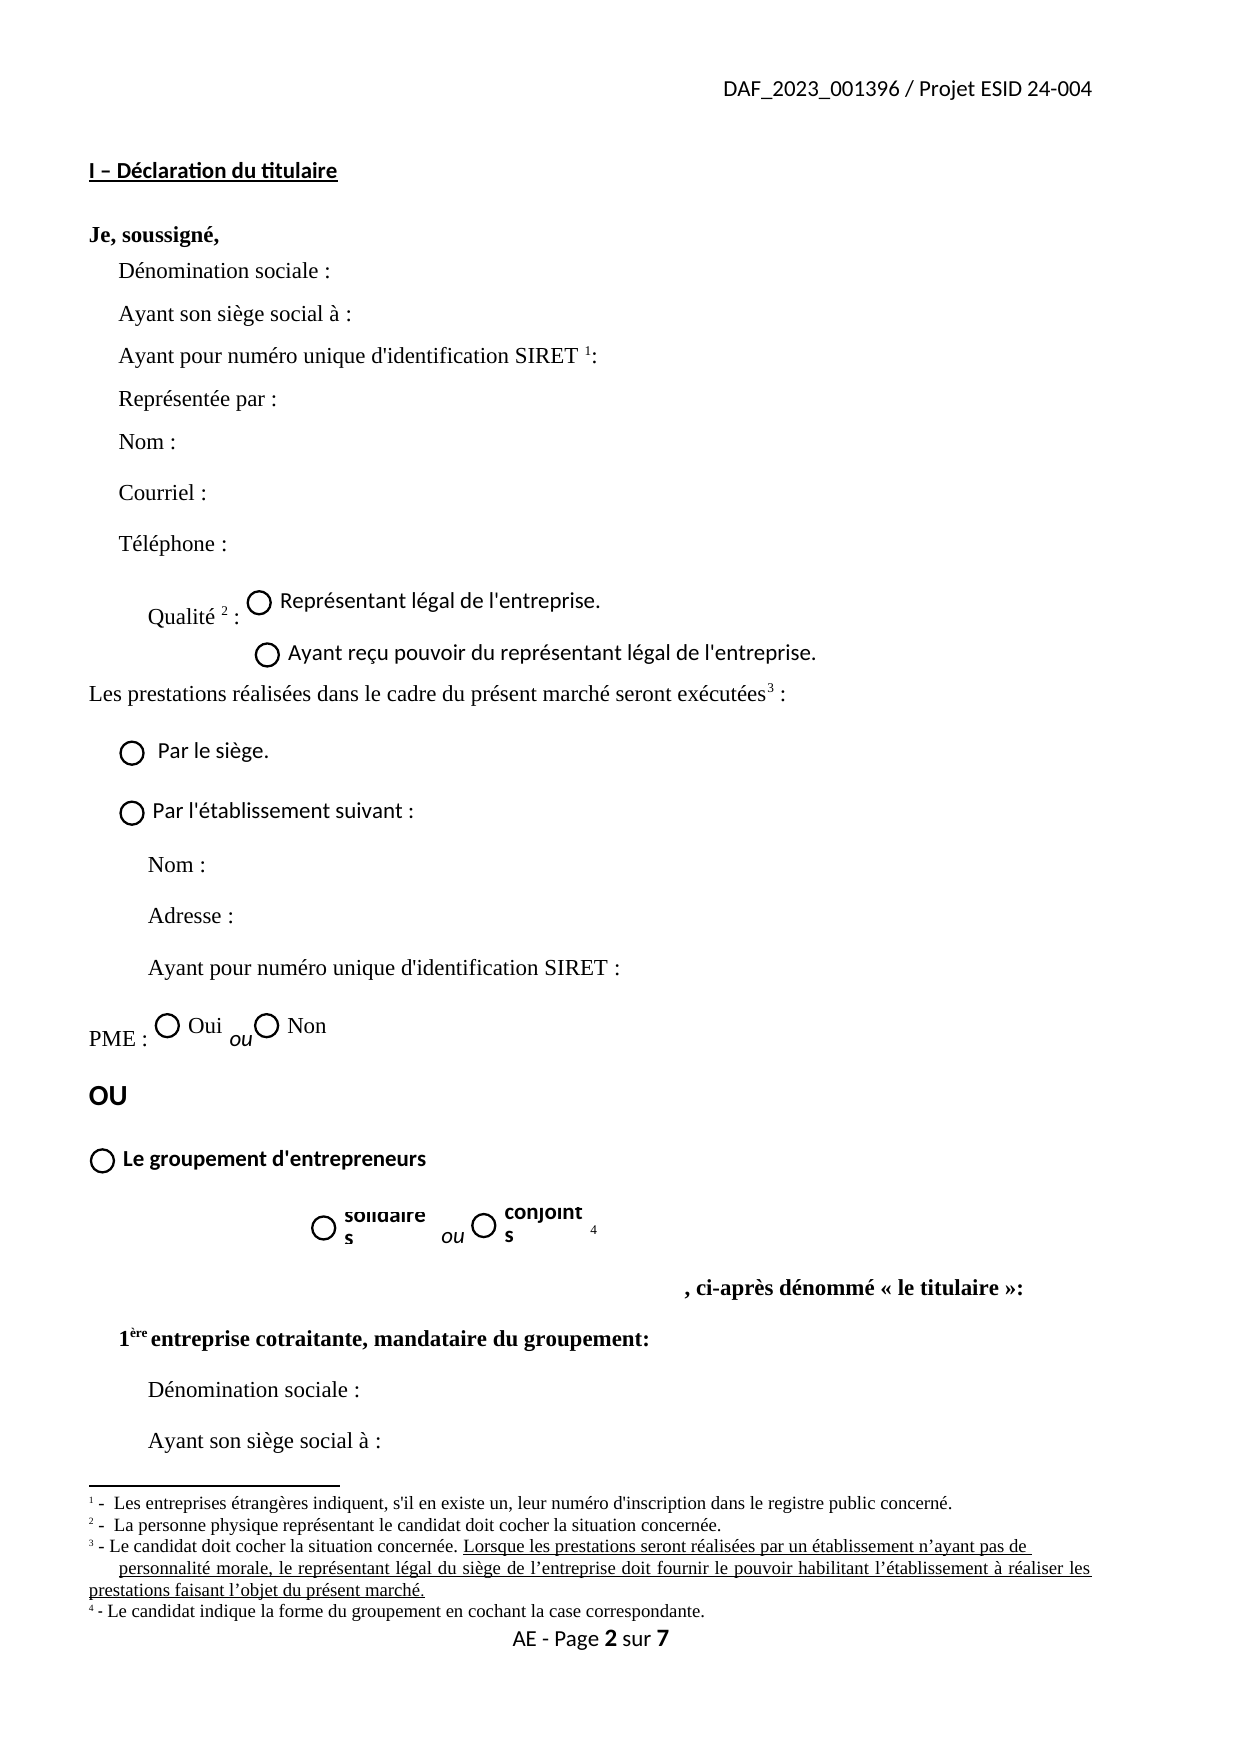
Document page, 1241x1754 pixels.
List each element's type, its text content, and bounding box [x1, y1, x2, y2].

text Je, soussigné, [89, 221, 1093, 247]
text Ayant son siège social à : [89, 1427, 1093, 1454]
text Adresse : [148, 902, 1093, 929]
text Les prestations réalisées dans le cadre du présent marché seront exécutées : [89, 680, 1093, 707]
text Courriel : [118, 479, 1093, 505]
text Ayant son siège social à : [118, 300, 1093, 326]
text Représentée par : [118, 385, 1093, 412]
text Ayant pour numéro unique d'identification SIRET : [118, 342, 1093, 369]
text PME : ou [89, 1004, 1093, 1052]
text , ci-après dénommé « le titulaire »: [89, 1274, 1093, 1301]
text OU [89, 1077, 1093, 1113]
text I – Déclaration du titulaire [89, 156, 1093, 184]
text Nom : [148, 851, 1093, 878]
text 1ère entreprise cotraitante, mandataire du groupement: [89, 1325, 1093, 1352]
text ou [236, 1207, 1093, 1249]
text Téléphone : [118, 530, 1093, 556]
text Dénomination sociale : [118, 257, 1093, 283]
text Nom : [118, 428, 1093, 454]
text Ayant pour numéro unique d'identification SIRET : [148, 953, 1093, 980]
text Qualité : [89, 581, 1093, 629]
text Dénomination sociale : [148, 1376, 1093, 1403]
